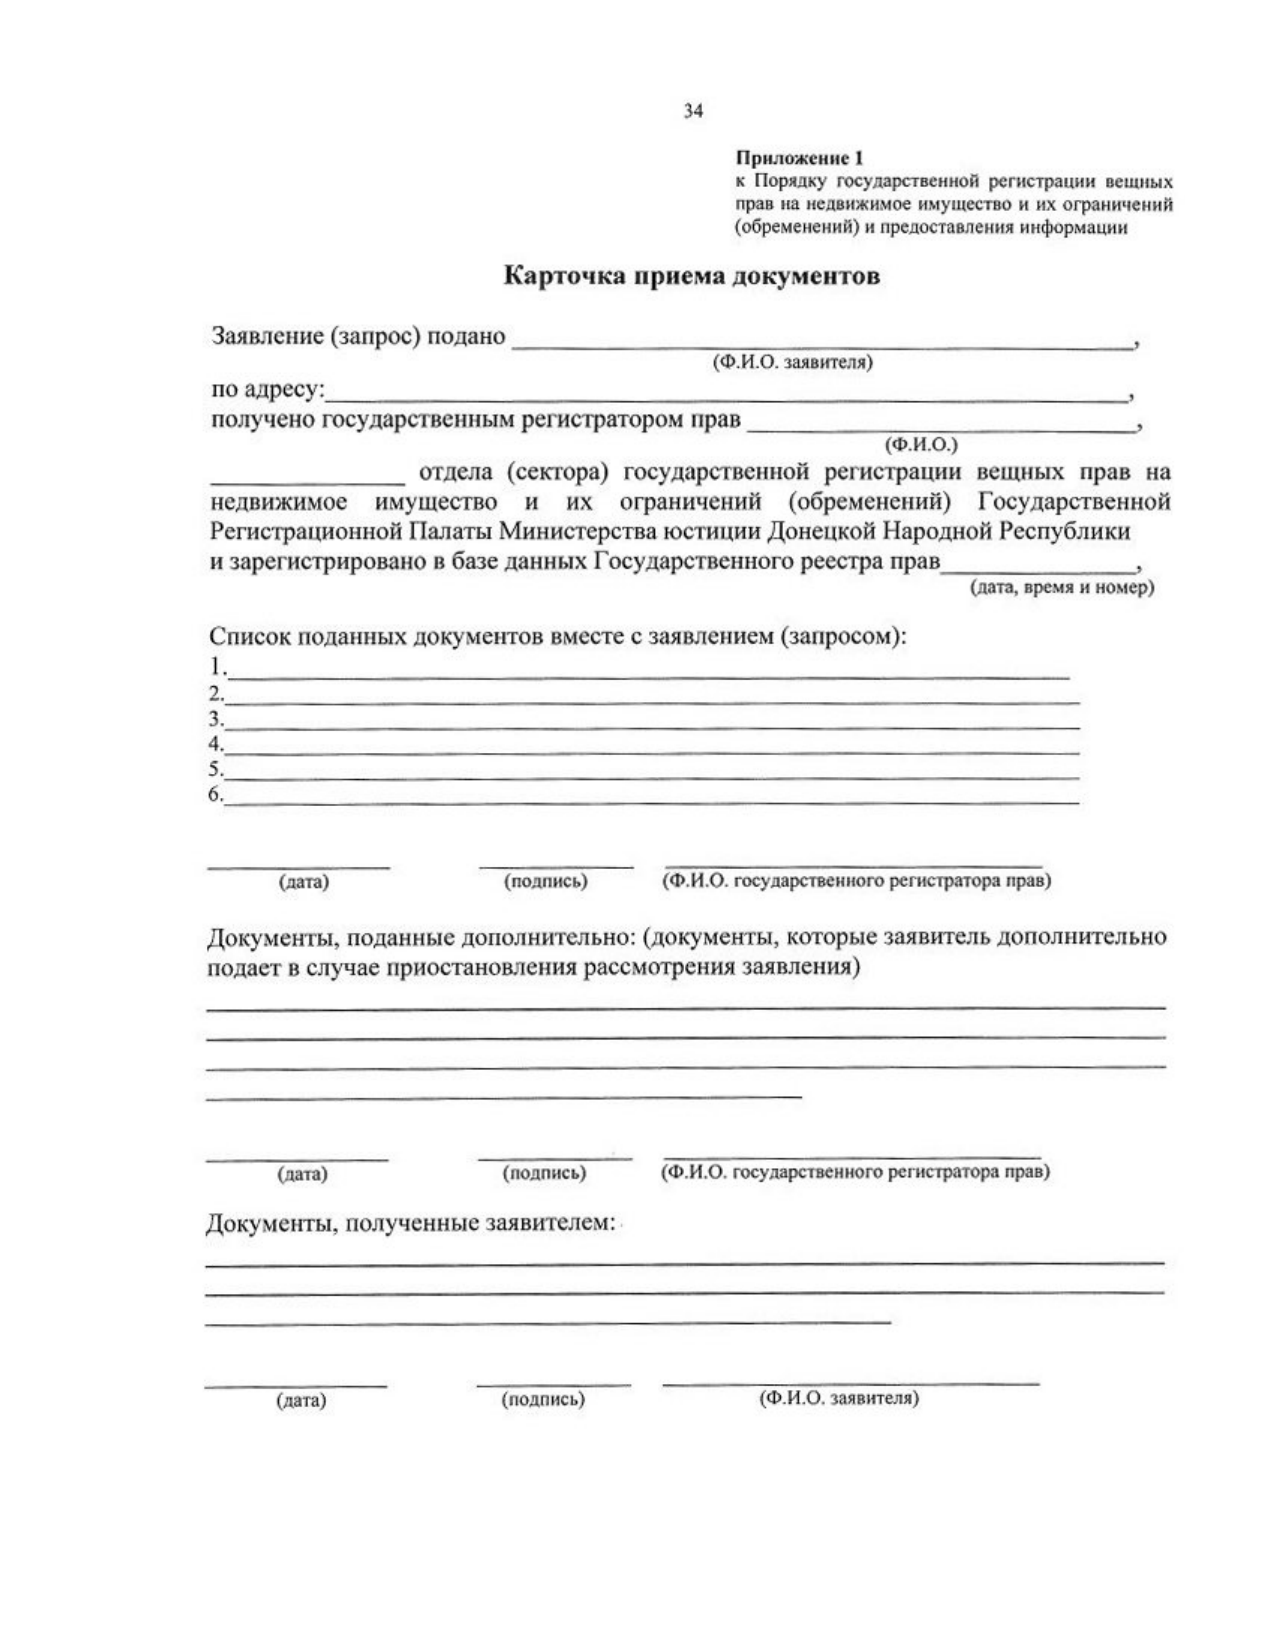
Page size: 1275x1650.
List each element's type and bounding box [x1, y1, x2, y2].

picture [191, 73, 1186, 1518]
